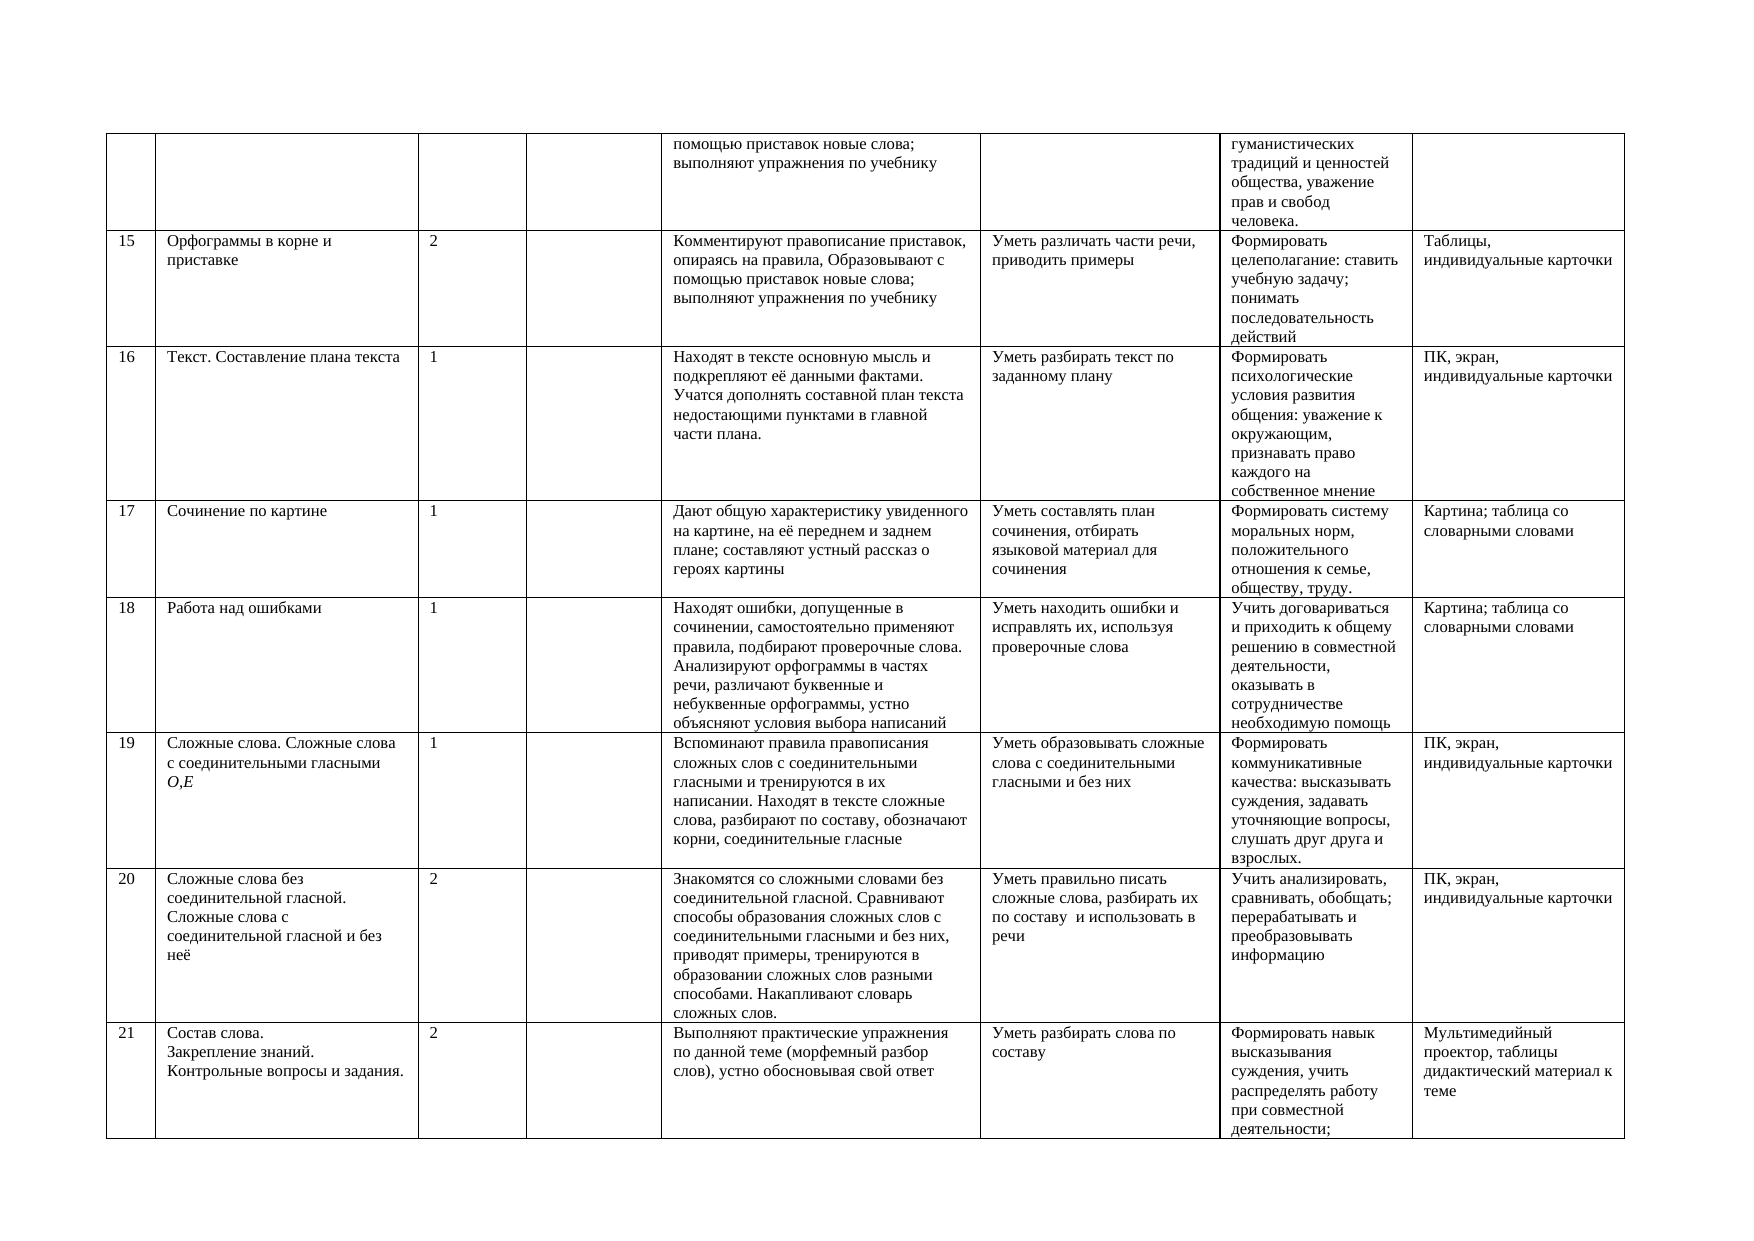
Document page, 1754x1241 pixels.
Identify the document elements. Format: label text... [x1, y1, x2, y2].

table_cell 2 [419, 1023, 526, 1138]
table_cell Учить анализировать, сравнивать, обобщать; перерабатывать и преобразовывать информацию [1221, 869, 1412, 1022]
table_cell 18 [107, 598, 155, 732]
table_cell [662, 134, 980, 230]
table_cell Дают общую характеристику увиденного на картине, на её переднем и заднем плане; составляют устный рассказ о героях картины [662, 501, 980, 597]
table_cell Учить договариваться и приходить к общему решению в совместной деятельности, оказывать в сотрудничестве необходимую помощь [1221, 598, 1412, 732]
table_cell 17 [107, 501, 155, 597]
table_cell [1413, 134, 1624, 230]
table_cell Сложные слова без соединительной гласной. Сложные слова с соединительной гласной и без неё [156, 869, 418, 1022]
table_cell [981, 134, 1219, 230]
table_cell Находят в тексте основную мысль и подкрепляют её данными фактами. Учатся дополнять составной план текста недостающими пунктами в главной части плана. [662, 347, 980, 500]
table_cell Уметь образовывать сложные слова с соединительными гласными и без них [981, 733, 1219, 867]
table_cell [1221, 1023, 1412, 1138]
table_cell [527, 347, 661, 500]
table_cell Уметь правильно писать сложные слова, разбирать их по составу и использовать в речи [981, 869, 1219, 1022]
table_cell Сложные слова. Сложные слова с соединительными гласными О,Е [156, 733, 418, 867]
table_cell 2 [419, 231, 526, 346]
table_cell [981, 1023, 1219, 1138]
table_cell Орфограммы в корне и приставке [156, 231, 418, 346]
table_cell 16 [107, 347, 155, 500]
table_cell ПК, экран, индивидуальные карточки [1413, 347, 1624, 500]
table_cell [1413, 1023, 1624, 1138]
table_cell [527, 598, 661, 732]
table_cell 1 [419, 598, 526, 732]
table_cell 1 [419, 733, 526, 867]
table_cell Картина; таблица со словарными словами [1413, 501, 1624, 597]
table_cell ПК, экран, индивидуальные карточки [1413, 869, 1624, 1022]
table_cell Формировать систему моральных норм, положительного отношения к семье, обществу, труду. [1221, 501, 1412, 597]
table_cell [527, 1023, 661, 1138]
table_cell Формировать коммуникативные качества: высказывать суждения, задавать уточняющие вопросы, слушать друг друга и взрослых. [1221, 733, 1412, 867]
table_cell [662, 1023, 980, 1138]
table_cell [156, 1023, 418, 1138]
table_cell Уметь находить ошибки и исправлять их, используя проверочные слова [981, 598, 1219, 732]
table_cell Таблицы, индивидуальные карточки [1413, 231, 1624, 346]
table_cell 21 [107, 1023, 155, 1138]
table_cell 15 [107, 231, 155, 346]
table_cell 1 [419, 347, 526, 500]
table_cell [527, 869, 661, 1022]
table_cell Работа над ошибками [156, 598, 418, 732]
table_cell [156, 134, 418, 230]
table_cell Уметь различать части речи, приводить примеры [981, 231, 1219, 346]
table_cell [527, 231, 661, 346]
table_cell 1 [419, 134, 526, 230]
table_cell [527, 733, 661, 867]
table_cell Находят ошибки, допущенные в сочинении, самостоятельно применяют правила, подбирают проверочные слова. Анализируют орфограммы в частях речи, различают буквенные и небуквенные орфограммы, устно объясняют условия выбора написаний [662, 598, 980, 732]
table_cell [527, 134, 661, 230]
table_cell 19 [107, 733, 155, 867]
table_cell Уметь разбирать текст по заданному плану [981, 347, 1219, 500]
table_cell Текст. Составление плана текста [156, 347, 418, 500]
table_cell Комментируют правописание приставок, опираясь на правила, Образовывают с помощью приставок новые слова; выполняют упражнения по учебнику [662, 231, 980, 346]
table_cell Формировать психологические условия развития общения: уважение к окружающим, признавать право каждого на собственное мнение [1221, 347, 1412, 500]
table_cell Знакомятся со сложными словами без соединительной гласной. Сравнивают способы образования сложных слов с соединительными гласными и без них, приводят примеры, тренируются в образовании сложных слов разными способами. Накапливают словарь сложных слов. [662, 869, 980, 1022]
table_cell Формировать целеполагание: ставить учебную задачу; понимать последовательность действий [1221, 231, 1412, 346]
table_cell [1221, 134, 1412, 230]
table_cell Вспоминают правила правописания сложных слов с соединительными гласными и тренируются в их написании. Находят в тексте сложные слова, разбирают по составу, обозначают корни, соединительные гласные [662, 733, 980, 867]
table_cell 14 [107, 134, 155, 230]
table_cell ПК, экран, индивидуальные карточки [1413, 733, 1624, 867]
table_cell Уметь составлять план сочинения, отбирать языковой материал для сочинения [981, 501, 1219, 597]
table_cell [527, 501, 661, 597]
table_cell 2 [419, 869, 526, 1022]
table_cell 20 [107, 869, 155, 1022]
table_cell Сочинение по картине [156, 501, 418, 597]
table_cell 1 [419, 501, 526, 597]
table_cell Картина; таблица со словарными словами [1413, 598, 1624, 732]
